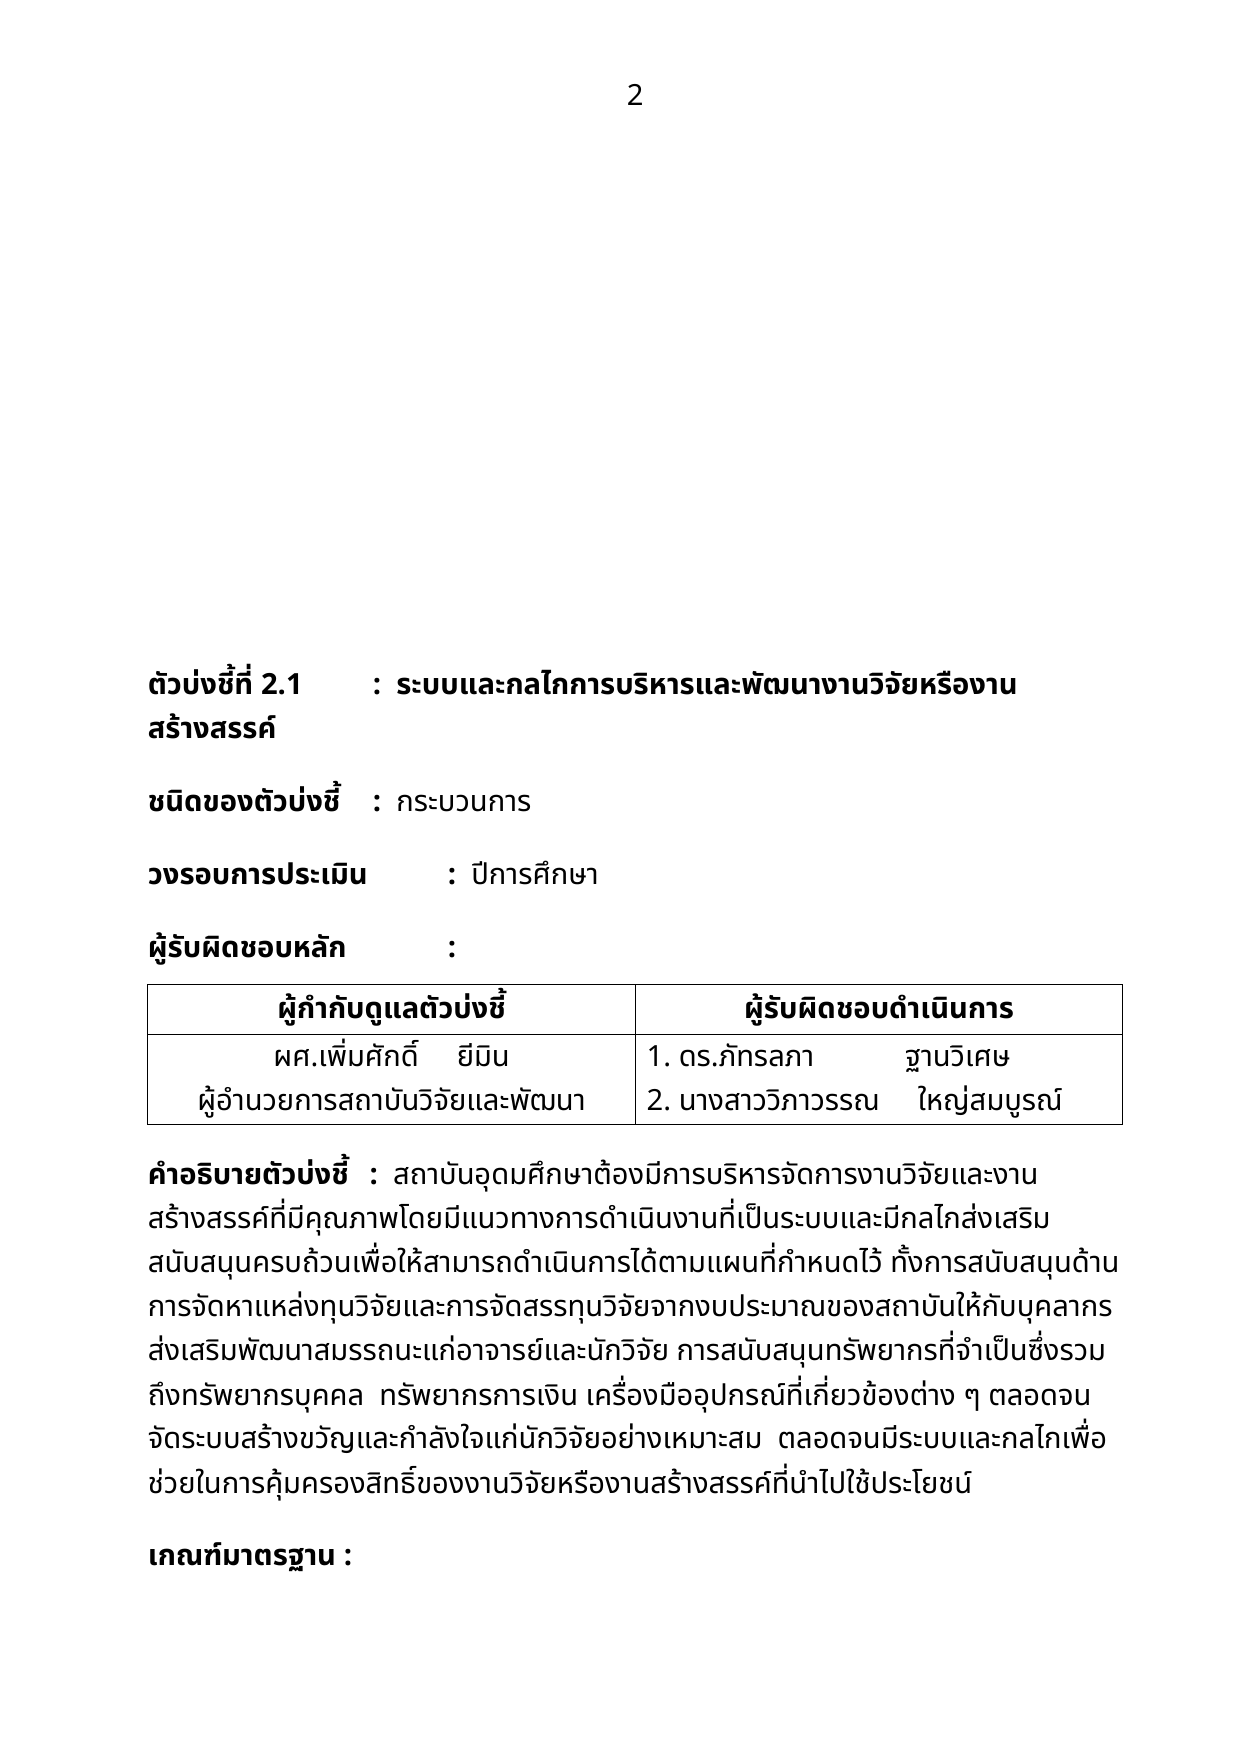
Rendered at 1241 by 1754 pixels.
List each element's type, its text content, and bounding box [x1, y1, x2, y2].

table_cell ผศ.เพิ่มศักดิ์ ยีมิน ผู้อำนวยการสถาบันวิจัยและพัฒนา [148, 1035, 635, 1124]
table_header ผู้รับผิดชอบดำเนินการ [636, 985, 1122, 1034]
table_cell 1. ดร.ภัทรลภา ฐานวิเศษ 2. นางสาววิภาวรรณ ใหญ่สมบูรณ์ [636, 1035, 1122, 1124]
text ชนิดของตัวบ่งชี้ : กระบวนการ [148, 780, 1120, 825]
text เกณฑ์มาตรฐาน : [148, 1534, 1122, 1579]
text ตัวบ่งชี้ที่ 2.1 : ระบบและกลไกการบริหารและพัฒนางานวิจัยหรืองานสร้างสรรค์ [148, 664, 1122, 752]
text คำอธิบายตัวบ่งชี้ : สถาบันอุดมศึกษาต้องมีการบริหารจัดการงานวิจัยและงานสร้างสรรค์ที่มีคุณภาพโดยมีแนวทางการดำเนินงานที่เป็นระบบและมีกลไกส่งเสริมสนับสนุนครบถ้วนเพื่อให้สามารถดำเนินการได้ตามแผนที่กำหนดไว้ ทั้งการสนับสนุนด้านการจัดหาแหล่งทุนวิจัยและการจัดสรรทุนวิจัยจากงบประมาณของสถาบันให้กับบุคลากร ส่งเสริมพัฒนาสมรรถนะแก่อาจารย์และนักวิจัย การสนับสนุนทรัพยากรที่จำเป็นซึ่งรวมถึงทรัพยากรบุคคล ทรัพยากรการเงิน เครื่องมืออุปกรณ์ที่เกี่ยวข้องต่าง ๆ ตลอดจนจัดระบบสร้างขวัญและกำลังใจแก่นักวิจัยอย่างเหมาะสม ตลอดจนมีระบบและกลไกเพื่อช่วยในการคุ้มครองสิทธิ์ของงานวิจัยหรืองานสร้างสรรค์ที่นำไปใช้ประโยชน์ [148, 1153, 1122, 1506]
text วงรอบการประเมิน : ปีการศึกษา [148, 853, 1120, 897]
text ผู้รับผิดชอบหลัก : [148, 926, 1122, 970]
table_header ผู้กำกับดูแลตัวบ่งชี้ [148, 985, 635, 1034]
